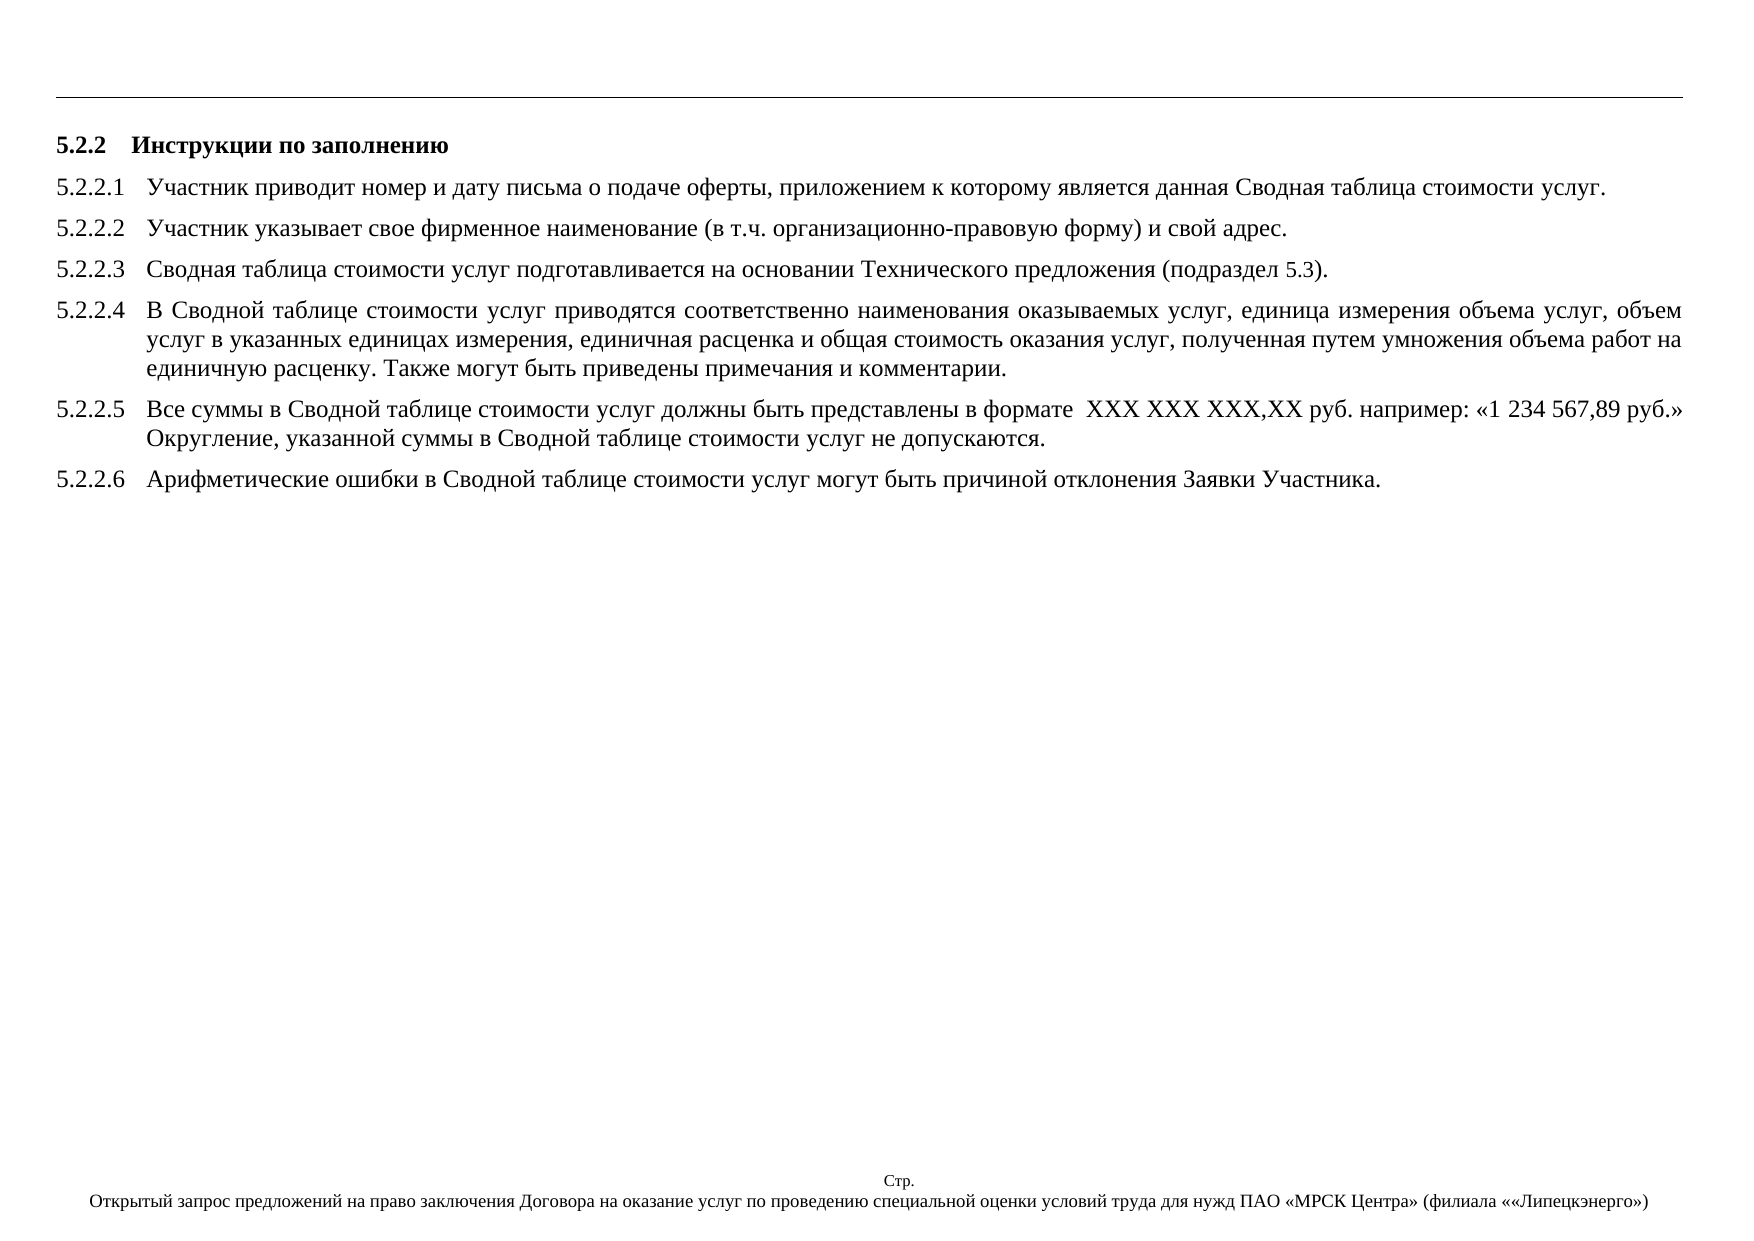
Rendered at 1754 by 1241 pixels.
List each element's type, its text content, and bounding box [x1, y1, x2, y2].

list Сводная таблица стоимости услуг подготавливается на основании Технического предложения (подраздел 5.3). [56, 254, 1683, 283]
list Все суммы в Сводной таблице стоимости услуг должны быть представлены в формате XXX XXX XXX,XX руб. например: «1 234 567,89 руб.» Округление, указанной суммы в Сводной таблице стоимости услуг не допускаются. [56, 394, 1683, 452]
list Арифметические ошибки в Сводной таблице стоимости услуг могут быть причиной отклонения Заявки Участника. [56, 464, 1683, 493]
list В Сводной таблице стоимости услуг приводятся соответственно наименования оказываемых услуг, единица измерения объема услуг, объем услуг в указанных единицах измерения, единичная расценка и общая стоимость оказания услуг, полученная путем умножения объема работ на единичную расценку. Также могут быть приведены примечания и комментарии. [56, 296, 1683, 382]
list Участник приводит номер и дату письма о подаче оферты, приложением к которому является данная Сводная таблица стоимости услуг. [56, 172, 1683, 201]
list Участник указывает свое фирменное наименование (в т.ч. организационно-правовую форму) и свой адрес. [56, 213, 1683, 242]
subtitle Инструкции по заполнению [56, 131, 1683, 159]
